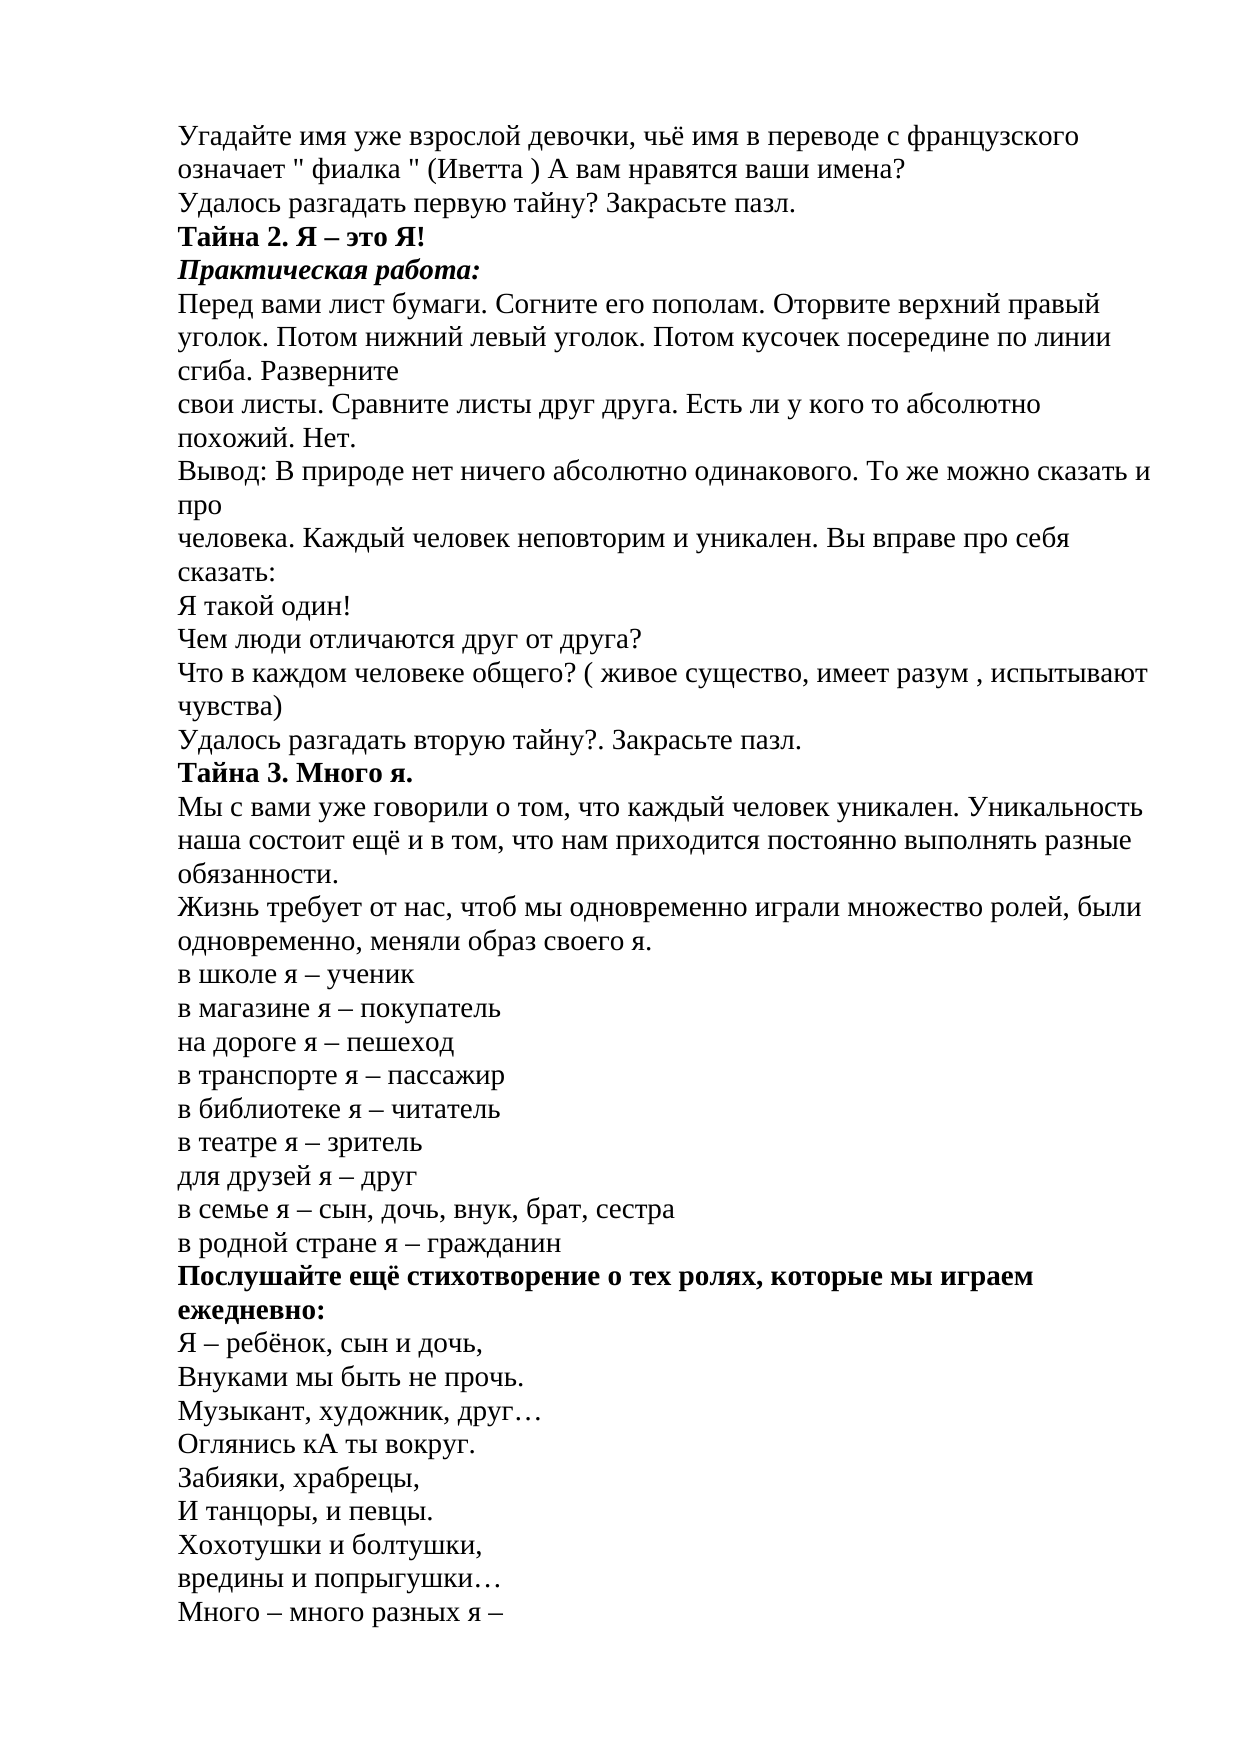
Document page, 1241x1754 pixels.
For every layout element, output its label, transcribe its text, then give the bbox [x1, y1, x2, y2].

text в школе я – ученик [177, 957, 1152, 990]
text Много – много разных я – [177, 1594, 1152, 1627]
text Что в каждом человеке общего? ( живое существо, имеет разум , испытывают чувства) [177, 655, 1152, 722]
text Удалось разгадать вторую тайну?. Закрасьте пазл. [177, 722, 1152, 755]
text вредины и попрыгушки… [177, 1560, 1152, 1594]
text в родной стране я – гражданин [177, 1225, 1152, 1258]
text Угадайте имя уже взрослой девочки, чьё имя в переводе с французского означает " фиалка " (Иветта ) А вам нравятся ваши имена? [177, 118, 1152, 185]
text Тайна 3. Много я. [177, 755, 1152, 789]
text для друзей я – друг [177, 1158, 1152, 1191]
text человека. Каждый человек неповторим и уникален. Вы вправе про себя сказать: [177, 521, 1152, 588]
text на дороге я – пешеход [177, 1024, 1152, 1057]
text Оглянись кА ты вокруг. [177, 1426, 1152, 1460]
text Перед вами лист бумаги. Согните его пополам. Оторвите верхний правый уголок. Потом нижний левый уголок. Потом кусочек посередине по линии сгиба. Разверните [177, 286, 1152, 386]
text Практическая работа: [177, 252, 1152, 286]
text Забияки, храбрецы, [177, 1460, 1152, 1493]
text в библиотеке я – читатель [177, 1091, 1152, 1124]
text Я – ребёнок, сын и дочь, [177, 1326, 1152, 1359]
text Я такой один! [177, 588, 1152, 621]
text в транспорте я – пассажир [177, 1057, 1152, 1091]
text И танцоры, и певцы. [177, 1493, 1152, 1527]
text Жизнь требует от нас, чтоб мы одновременно играли множество ролей, были одновременно, меняли образ своего я. [177, 889, 1152, 957]
text Удалось разгадать первую тайну? Закрасьте пазл. [177, 185, 1152, 219]
text Послушайте ещё стихотворение о тех ролях, которые мы играем ежедневно: [177, 1258, 1152, 1326]
text свои листы. Сравните листы друг друга. Есть ли у кого то абсолютно похожий. Нет. [177, 386, 1152, 453]
text в магазине я – покупатель [177, 990, 1152, 1024]
text Музыкант, художник, друг… [177, 1393, 1152, 1426]
text Тайна 2. Я – это Я! [177, 219, 1152, 252]
text Мы с вами уже говорили о том, что каждый человек уникален. Уникальность наша состоит ещё и в том, что нам приходится постоянно выполнять разные обязанности. [177, 789, 1152, 889]
text Внуками мы быть не прочь. [177, 1359, 1152, 1393]
text Вывод: В природе нет ничего абсолютно одинакового. То же можно сказать и про [177, 453, 1152, 521]
text в семье я – сын, дочь, внук, брат, сестра [177, 1191, 1152, 1225]
text в театре я – зритель [177, 1124, 1152, 1158]
text Хохотушки и болтушки, [177, 1527, 1152, 1560]
text Чем люди отличаются друг от друга? [177, 621, 1152, 655]
